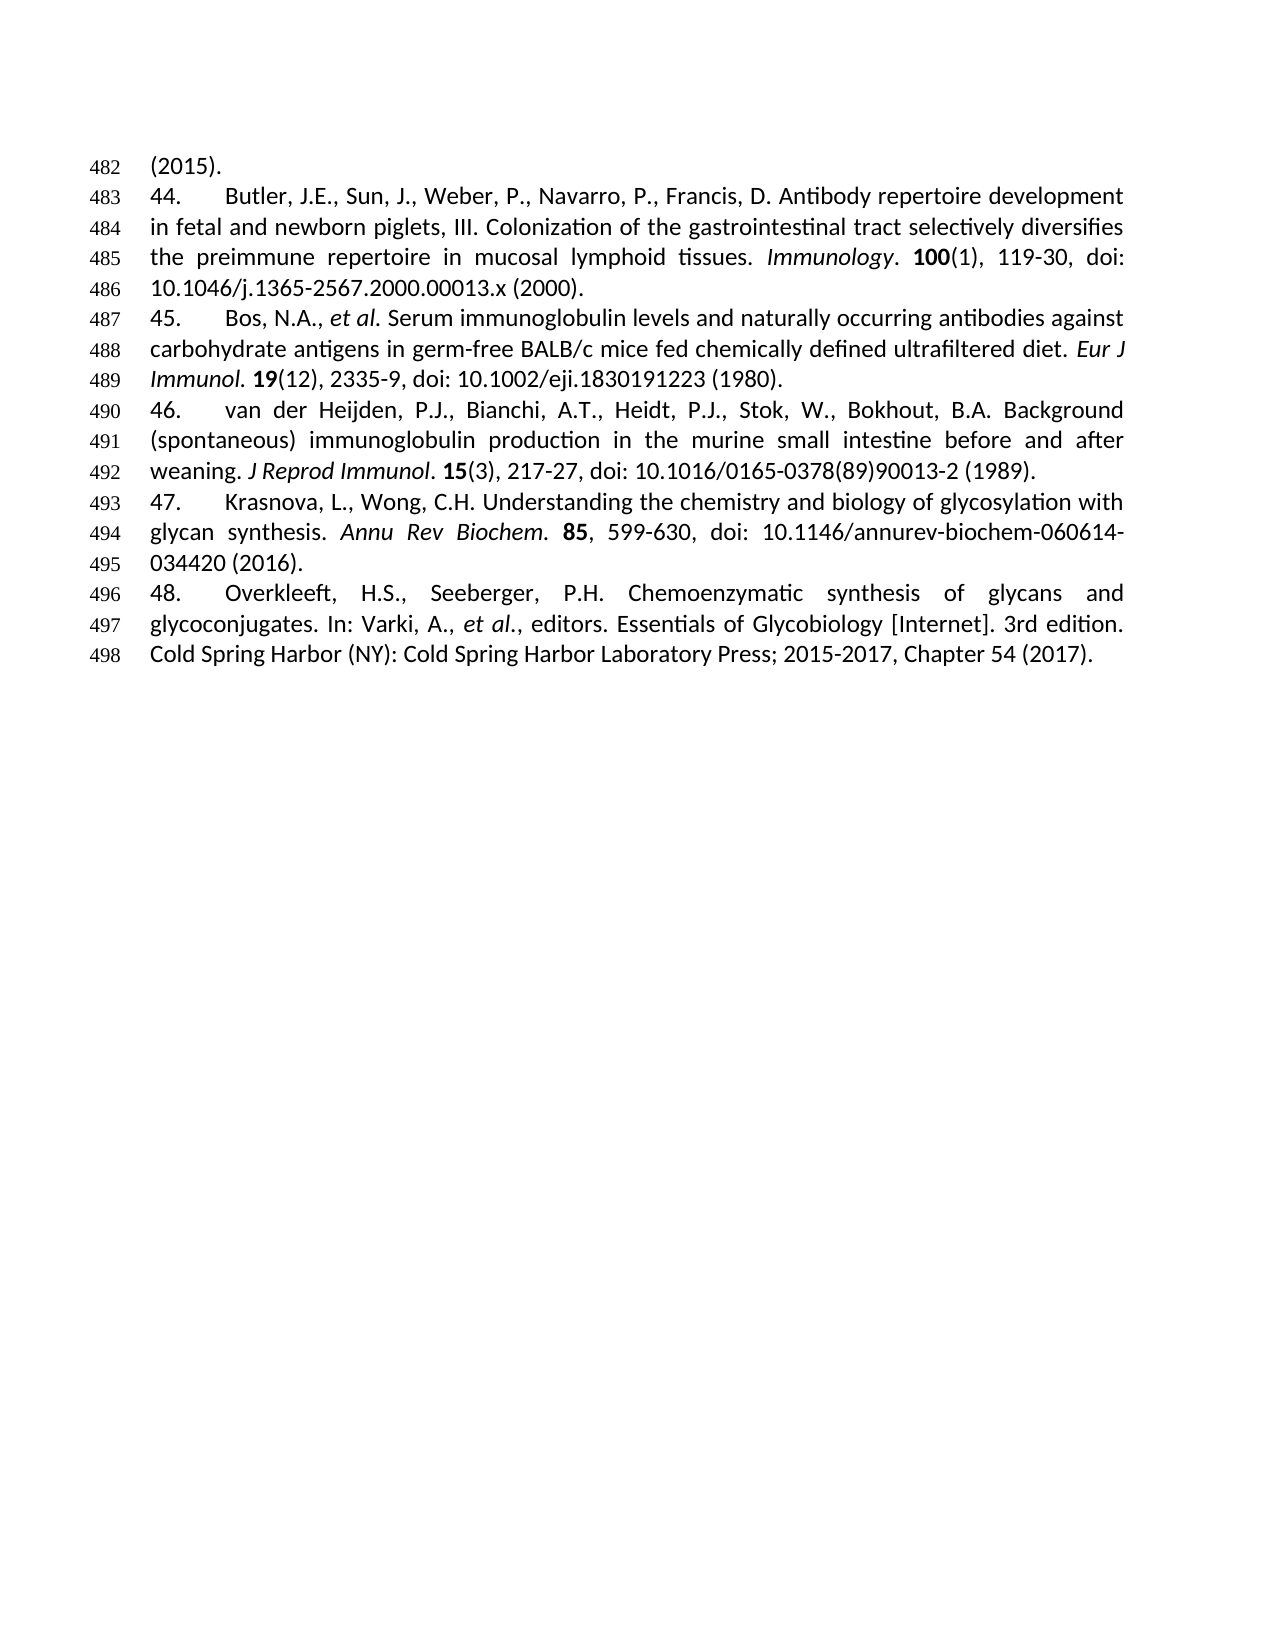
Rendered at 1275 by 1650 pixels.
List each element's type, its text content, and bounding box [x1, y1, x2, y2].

list Krasnova, L., Wong, C.H. Understanding the chemistry and biology of glycosylation with glycan synthesis. Annu Rev Biochem. 85, 599-630, doi: 10.1146/annurev-biochem-060614-034420 (2016). [150, 486, 1125, 577]
list Bos, N.A., et al. Serum immunoglobulin levels and naturally occurring antibodies against carbohydrate antigens in germ-free BALB/c mice fed chemically defined ultrafiltered diet. Eur J Immunol. 19(12), 2335-9, doi: 10.1002/eji.1830191223 (1980). [150, 303, 1125, 394]
list Butler, J.E., Sun, J., Weber, P., Navarro, P., Francis, D. Antibody repertoire development in fetal and newborn piglets, III. Colonization of the gastrointestinal tract selectively diversifies the preimmune repertoire in mucosal lymphoid tissues. Immunology. 100(1), 119-30, doi: 10.1046/j.1365-2567.2000.00013.x (2000). [150, 181, 1125, 303]
list Overkleeft, H.S., Seeberger, P.H. Chemoenzymatic synthesis of glycans and glycoconjugates. In: Varki, A., et al., editors. Essentials of Glycobiology [Internet]. 3rd edition. Cold Spring Harbor (NY): Cold Spring Harbor Laboratory Press; 2015-2017, Chapter 54 (2017). [150, 577, 1125, 669]
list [150, 150, 1125, 181]
list van der Heijden, P.J., Bianchi, A.T., Heidt, P.J., Stok, W., Bokhout, B.A. Background (spontaneous) immunoglobulin production in the murine small intestine before and after weaning. J Reprod Immunol. 15(3), 217-27, doi: 10.1016/0165-0378(89)90013-2 (1989). [150, 394, 1125, 486]
